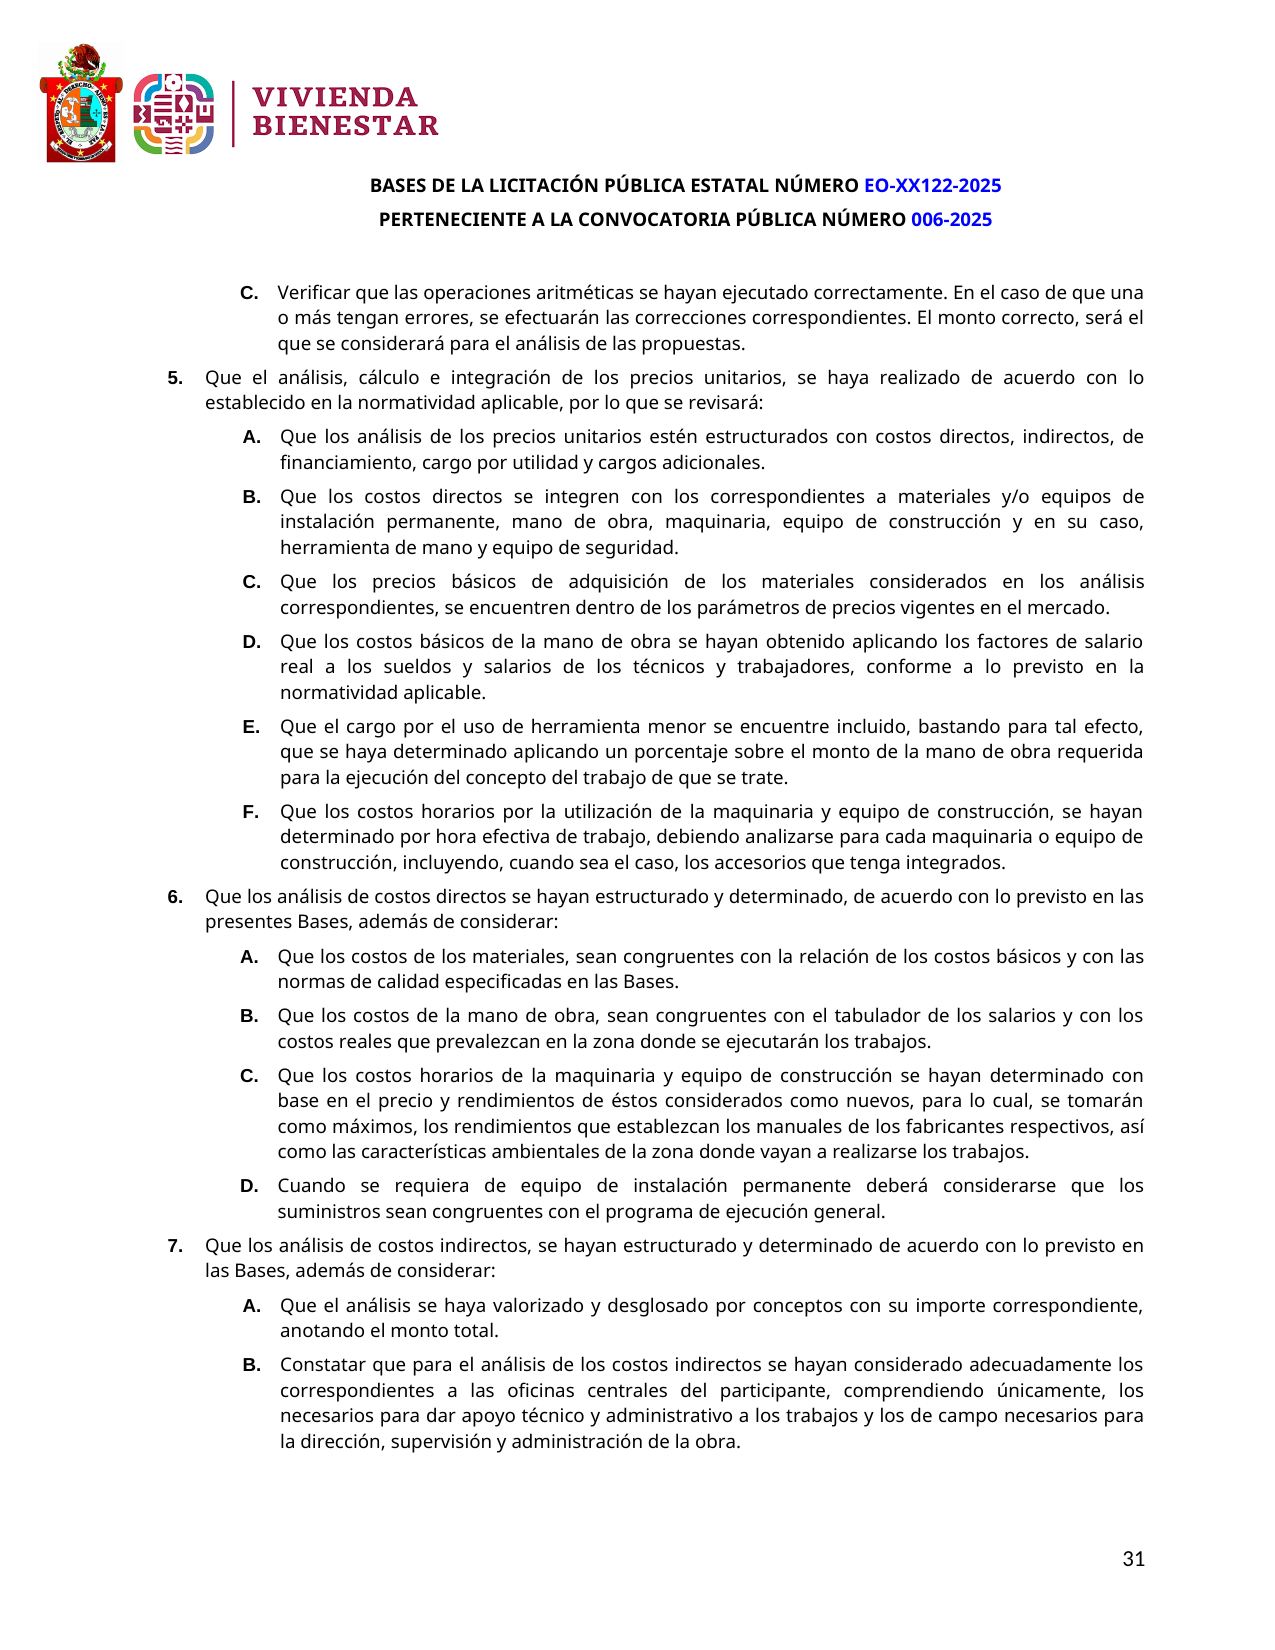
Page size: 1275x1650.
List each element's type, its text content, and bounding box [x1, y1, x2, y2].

list Que los costos de los materiales, sean congruentes con la relación de los costos básicos y con las normas de calidad especificadas en las Bases. [240, 943, 1145, 994]
list Que los costos básicos de la mano de obra se hayan obtenido aplicando los factores de salario real a los sueldos y salarios de los técnicos y trabajadores, conforme a lo previsto en la normatividad aplicable. [242, 628, 1145, 704]
picture [129, 66, 455, 163]
list Que los costos horarios por la utilización de la maquinaria y equipo de construcción, se hayan determinado por hora efectiva de trabajo, debiendo analizarse para cada maquinaria o equipo de construcción, incluyendo, cuando sea el caso, los accesorios que tenga integrados. [242, 798, 1145, 875]
list Que los análisis de costos directos se hayan estructurado y determinado, de acuerdo con lo previsto en las presentes Bases, además de considerar: [167, 883, 1145, 934]
list Cuando se requiera de equipo de instalación permanente deberá considerarse que los suministros sean congruentes con el programa de ejecución general. [240, 1173, 1145, 1224]
picture [37, 42, 125, 165]
list Que el cargo por el uso de herramienta menor se encuentre incluido, bastando para tal efecto, que se haya determinado aplicando un porcentaje sobre el monto de la mano de obra requerida para la ejecución del concepto del trabajo de que se trate. [242, 713, 1145, 790]
list Que el análisis, cálculo e integración de los precios unitarios, se haya realizado de acuerdo con lo establecido en la normatividad aplicable, por lo que se revisará: [167, 364, 1145, 415]
list Verificar que las operaciones aritméticas se hayan ejecutado correctamente. En el caso de que una o más tengan errores, se efectuarán las correcciones correspondientes. El monto correcto, será el que se considerará para el análisis de las propuestas. [240, 279, 1145, 356]
list Que el análisis se haya valorizado y desglosado por conceptos con su importe correspondiente, anotando el monto total. [242, 1292, 1145, 1343]
list Que los precios básicos de adquisición de los materiales considerados en los análisis correspondientes, se encuentren dentro de los parámetros de precios vigentes en el mercado. [242, 568, 1145, 619]
list Que los costos de la mano de obra, sean congruentes con el tabulador de los salarios y con los costos reales que prevalezcan en la zona donde se ejecutarán los trabajos. [240, 1002, 1145, 1053]
list Que los análisis de los precios unitarios estén estructurados con costos directos, indirectos, de financiamiento, cargo por utilidad y cargos adicionales. [242, 424, 1145, 475]
list Que los costos horarios de la maquinaria y equipo de construcción se hayan determinado con base en el precio y rendimientos de éstos considerados como nuevos, para lo cual, se tomarán como máximos, los rendimientos que establezcan los manuales de los fabricantes respectivos, así como las características ambientales de la zona donde vayan a realizarse los trabajos. [240, 1062, 1145, 1164]
list Que los costos directos se integren con los correspondientes a materiales y/o equipos de instalación permanente, mano de obra, maquinaria, equipo de construcción y en su caso, herramienta de mano y equipo de seguridad. [242, 483, 1145, 560]
list Constatar que para el análisis de los costos indirectos se hayan considerado adecuadamente los correspondientes a las oficinas centrales del participante, comprendiendo únicamente, los necesarios para dar apoyo técnico y administrativo a los trabajos y los de campo necesarios para la dirección, supervisión y administración de la obra. [242, 1351, 1145, 1453]
list Que los análisis de costos indirectos, se hayan estructurado y determinado de acuerdo con lo previsto en las Bases, además de considerar: [167, 1232, 1145, 1283]
